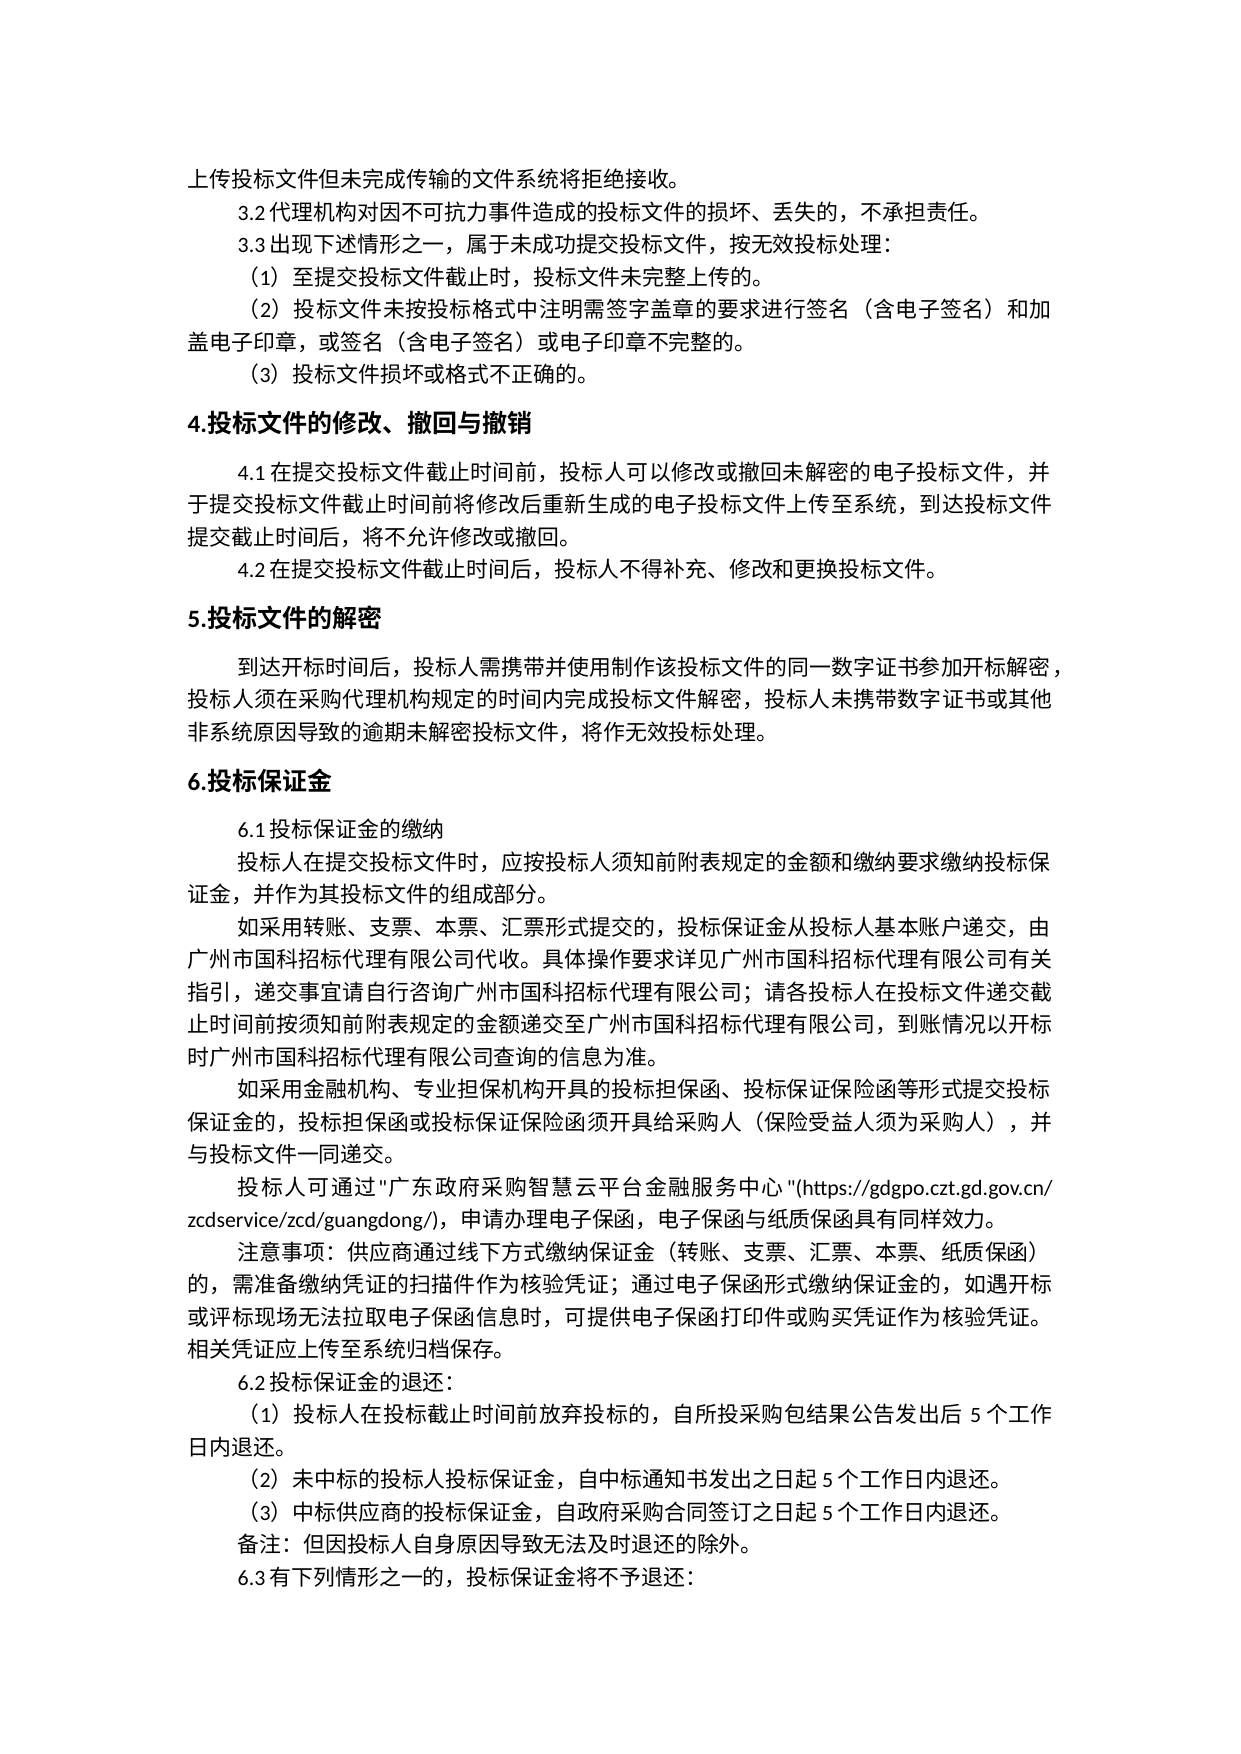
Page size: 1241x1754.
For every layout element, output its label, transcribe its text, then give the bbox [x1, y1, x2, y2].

text 到达开标时间后，投标人需携带并使用制作该投标文件的同一数字证书参加开标解密，投标人须在采购代理机构规定的时间内完成投标文件解密，投标人未携带数字证书或其他非系统原因导致的逾期未解密投标文件，将作无效投标处理。 [187, 649, 1053, 747]
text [187, 162, 1053, 194]
text 4.1在提交投标文件截止时间前，投标人可以修改或撤回未解密的电子投标文件，并于提交投标文件截止时间前将修改后重新生成的电子投标文件上传至系统，到达投标文件提交截止时间后，将不允许修改或撤回。 [187, 454, 1053, 552]
text 6.2投标保证金的退还： [187, 1364, 1053, 1397]
text 4.投标文件的修改、撤回与撤销 [187, 389, 1053, 454]
text （2）未中标的投标人投标保证金，自中标通知书发出之日起5个工作日内退还。 [187, 1462, 1053, 1494]
text 投标人可通过"广东政府采购智慧云平台金融服务中心"(https://gdgpo.czt.gd.gov.cn/zcdservice/zcd/guangdong/)，申请办理电子保函，电子保函与纸质保函具有同样效力。 [187, 1169, 1053, 1234]
text 5.投标文件的解密 [187, 584, 1053, 649]
text （1）至提交投标文件截止时，投标文件未完整上传的。 [187, 259, 1053, 292]
text 如采用转账、支票、本票、汇票形式提交的，投标保证金从投标人基本账户递交，由广州市国科招标代理有限公司代收。具体操作要求详见广州市国科招标代理有限公司有关指引，递交事宜请自行咨询广州市国科招标代理有限公司；请各投标人在投标文件递交截止时间前按须知前附表规定的金额递交至广州市国科招标代理有限公司，到账情况以开标时广州市国科招标代理有限公司查询的信息为准。 [187, 909, 1053, 1072]
text （1）投标人在投标截止时间前放弃投标的，自所投采购包结果公告发出后5个工作日内退还。 [187, 1397, 1053, 1462]
text （3）中标供应商的投标保证金，自政府采购合同签订之日起5个工作日内退还。 [187, 1494, 1053, 1527]
text 6.3有下列情形之一的，投标保证金将不予退还： [187, 1559, 1053, 1592]
text 投标人在提交投标文件时，应按投标人须知前附表规定的金额和缴纳要求缴纳投标保证金，并作为其投标文件的组成部分。 [187, 844, 1053, 909]
text 如采用金融机构、专业担保机构开具的投标担保函、投标保证保险函等形式提交投标保证金的，投标担保函或投标保证保险函须开具给采购人（保险受益人须为采购人），并与投标文件一同递交。 [187, 1072, 1053, 1169]
text 备注：但因投标人自身原因导致无法及时退还的除外。 [187, 1527, 1053, 1559]
text （3）投标文件损坏或格式不正确的。 [187, 357, 1053, 389]
text （2）投标文件未按投标格式中注明需签字盖章的要求进行签名（含电子签名）和加盖电子印章，或签名（含电子签名）或电子印章不完整的。 [187, 292, 1053, 357]
text 6.1投标保证金的缴纳 [187, 812, 1053, 844]
text 4.2在提交投标文件截止时间后，投标人不得补充、修改和更换投标文件。 [187, 552, 1053, 584]
text 3.3出现下述情形之一，属于未成功提交投标文件，按无效投标处理： [187, 227, 1053, 259]
text 6.投标保证金 [187, 747, 1053, 812]
text 注意事项：供应商通过线下方式缴纳保证金（转账、支票、汇票、本票、纸质保函）的，需准备缴纳凭证的扫描件作为核验凭证；通过电子保函形式缴纳保证金的，如遇开标或评标现场无法拉取电子保函信息时，可提供电子保函打印件或购买凭证作为核验凭证。相关凭证应上传至系统归档保存。 [187, 1234, 1053, 1364]
text 3.2代理机构对因不可抗力事件造成的投标文件的损坏、丢失的，不承担责任。 [187, 194, 1053, 227]
